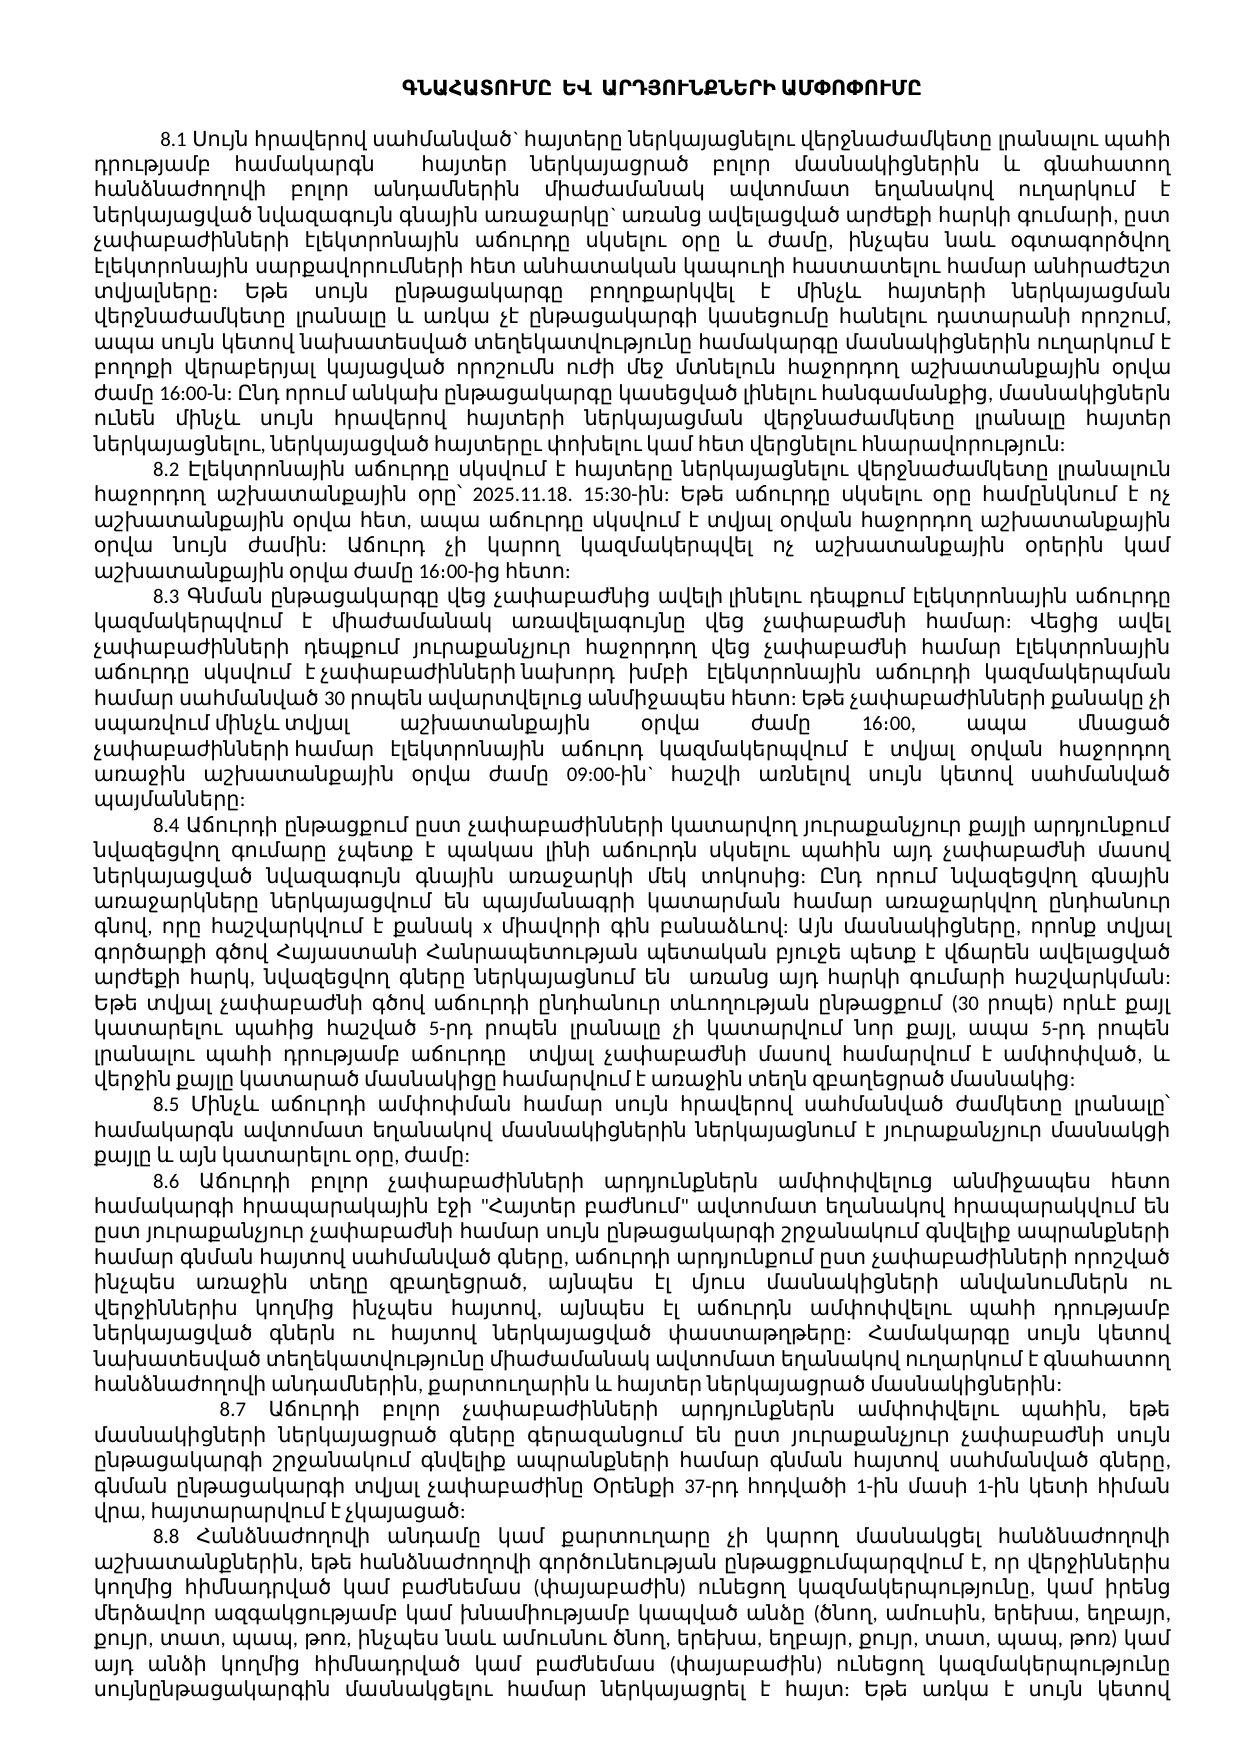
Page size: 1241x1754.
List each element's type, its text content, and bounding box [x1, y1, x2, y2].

text 8.2 Էլեկտրոնային աճուրդը սկսվում է հայտերը ներկայացնելու վերջնաժամկետը լրանալուն հաջորդող աշխատանքային օրը՝ 2025.11.18. 15:30 -ին: Եթե աճուրդը սկսելու օրը համընկնում է ոչ աշխատանքային օրվա հետ, ապա աճուրդը սկսվում է տվյալ օրվան հաջորդող աշխատանքային օրվա նույն ժամին: Աճուրդ չի կարող կազմակերպվել ոչ աշխատանքային օրերին կամ աշխատանքային օրվա ժամը 16։00-ից հետո: [94, 456, 1171, 583]
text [94, 1524, 1171, 1702]
text 8.3 Գնման ընթացակարգը վեց չափաբաժնից ավելի լինելու դեպքում էլեկտրոնային աճուրդը կազմակերպվում է միաժամանակ առավելագույնը վեց չափաբաժնի համար: Վեցից ավել չափաբաժինների դեպքում յուրաքանչյուր հաջորդող վեց չափաբաժնի համար էլեկտրոնային աճուրդը սկսվում է չափաբաժինների նախորդ խմբի էլեկտրոնային աճուրդի կազմակերպման համար սահմանված 30 րոպեն ավարտվելուց անմիջապես հետո: Եթե չափաբաժինների քանակը չի սպառվում մինչև տվյալ աշխատանքային օրվա ժամը 16։00, ապա մնացած չափաբաժինների համար էլեկտրոնային աճուրդ կազմակերպվում է տվյալ օրվան հաջորդող առաջին աշխատանքային օրվա ժամը 09:00-ին` հաշվի առնելով սույն կետով սահմանված պայմանները: [94, 583, 1171, 812]
text ԳՆԱՀԱՏՈՒՄԸ ԵՎ ԱՐԴՅՈՒՆՔՆԵՐԻ ԱՄՓՈՓՈՒՄԸ [94, 75, 1171, 100]
text 8.1 Սույն հրավերով սահմանված` հայտերը ներկայացնելու վերջնաժամկետը լրանալու պահի դրությամբ համակարգն հայտեր ներկայացրած բոլոր մասնակիցներին և գնահատող հանձնաժողովի բոլոր անդամներին միաժամանակ ավտոմատ եղանակով ուղարկում է ներկայացված նվազագույն գնային առաջարկը` առանց ավելացված արժեքի հարկի գումարի, ըստ չափաբաժինների էլեկտրոնային աճուրդը սկսելու օրը և ժամը, ինչպես նաև օգտագործվող էլեկտրոնային սարքավորումների հետ անհատական կապուղի հաստատելու համար անհրաժեշտ տվյալները։ Եթե սույն ընթացակարգը բողոքարկվել է մինչև հայտերի ներկայացման վերջնաժամկետը լրանալը և առկա չէ ընթացակարգի կասեցումը հանելու դատարանի որոշում, ապա սույն կետով նախատեսված տեղեկատվությունը համակարգը մասնակիցներին ուղարկում է բողոքի վերաբերյալ կայացված որոշումն ուժի մեջ մտնելուն հաջորդող աշխատանքային օրվա ժամը 16:00-ն: Ընդ որում անկախ ընթացակարգը կասեցված լինելու հանգամանքից, մասնակիցներն ունեն մինչև սույն հրավերով հայտերի ներկայացման վերջնաժամկետը լրանալը հայտեր ներկայացնելու, ներկայացված հայտերըւ փոխելու կամ հետ վերցնելու հնարավորություն: [94, 126, 1171, 456]
text 8.4 Աճուրդի ընթացքում ըստ չափաբաժինների կատարվող յուրաքանչյուր քայլի արդյունքում նվազեցվող գումարը չպետք է պակաս լինի աճուրդն սկսելու պահին այդ չափաբաժնի մասով ներկայացված նվազագույն գնային առաջարկի մեկ տոկոսից: Ընդ որում նվազեցվող գնային առաջարկները ներկայացվում են պայմանագրի կատարման համար առաջարկվող ընդհանուր գնով, որը հաշվարկվում է քանակ x միավորի գին բանաձևով: Այն մասնակիցները, որոնք տվյալ գործարքի գծով Հայաստանի Հանրապետության պետական բյուջե պետք է վճարեն ավելացված արժեքի հարկ, նվազեցվող գները ներկայացնում են առանց այդ հարկի գումարի հաշվարկման: Եթե տվյալ չափաբաժնի գծով աճուրդի ընդհանուր տևողության ընթացքում (30 րոպե) որևէ քայլ կատարելու պահից հաշված 5-րդ րոպեն լրանալը չի կատարվում նոր քայլ, ապա 5-րդ րոպեն լրանալու պահի դրությամբ աճուրդը տվյալ չափաբաժնի մասով համարվում է ամփոփված, և վերջին քայլը կատարած մասնակիցը համարվում է առաջին տեղն զբաղեցրած մասնակից: [94, 812, 1171, 1092]
text 8.6 Աճուրդի բոլոր չափաբաժինների արդյունքներն ամփոփվելուց անմիջապես հետո համակարգի հրապարակային էջի "Հայտեր բաժնում" ավտոմատ եղանակով հրապարակվում են ըստ յուրաքանչյուր չափաբաժնի համար սույն ընթացակարգի շրջանակում գնվելիք ապրանքների համար գնման հայտով սահմանված գները, աճուրդի արդյունքում ըստ չափաբաժինների որոշված ինչպես առաջին տեղը զբաղեցրած, այնպես էլ մյուս մասնակիցների անվանումներն ու վերջիններիս կողմից ինչպես հայտով, այնպես էլ աճուրդն ամփոփվելու պահի դրությամբ ներկայացված գներն ու հայտով ներկայացված փաստաթղթերը: Համակարգը սույն կետով նախատեսված տեղեկատվությունը միաժամանակ ավտոմատ եղանակով ուղարկում է գնահատող հանձնաժողովի անդամներին, քարտուղարին և հայտեր ներկայացրած մասնակիցներին: [94, 1168, 1171, 1397]
text 8.5 Մինչև աճուրդի ամփոփման համար սույն հրավերով սահմանված ժամկետը լրանալը՝ համակարգն ավտոմատ եղանակով մասնակիցներին ներկայացնում է յուրաքանչյուր մասնակցի քայլը և այն կատարելու օրը, ժամը: [94, 1092, 1171, 1168]
text 8.7 Աճուրդի բոլոր չափաբաժինների արդյունքներն ամփոփվելու պահին, եթե մասնակիցների ներկայացրած գները գերազանցում են ըստ յուրաքանչյուր չափաբաժնի սույն ընթացակարգի շրջանակում գնվելիք ապրանքների համար գնման հայտով սահմանված գները, գնման ընթացակարգի տվյալ չափաբաժինը Օրենքի 37-րդ հոդվածի 1-ին մասի 1-ին կետի հիման վրա, հայտարարվում է չկայացած: [94, 1397, 1171, 1524]
